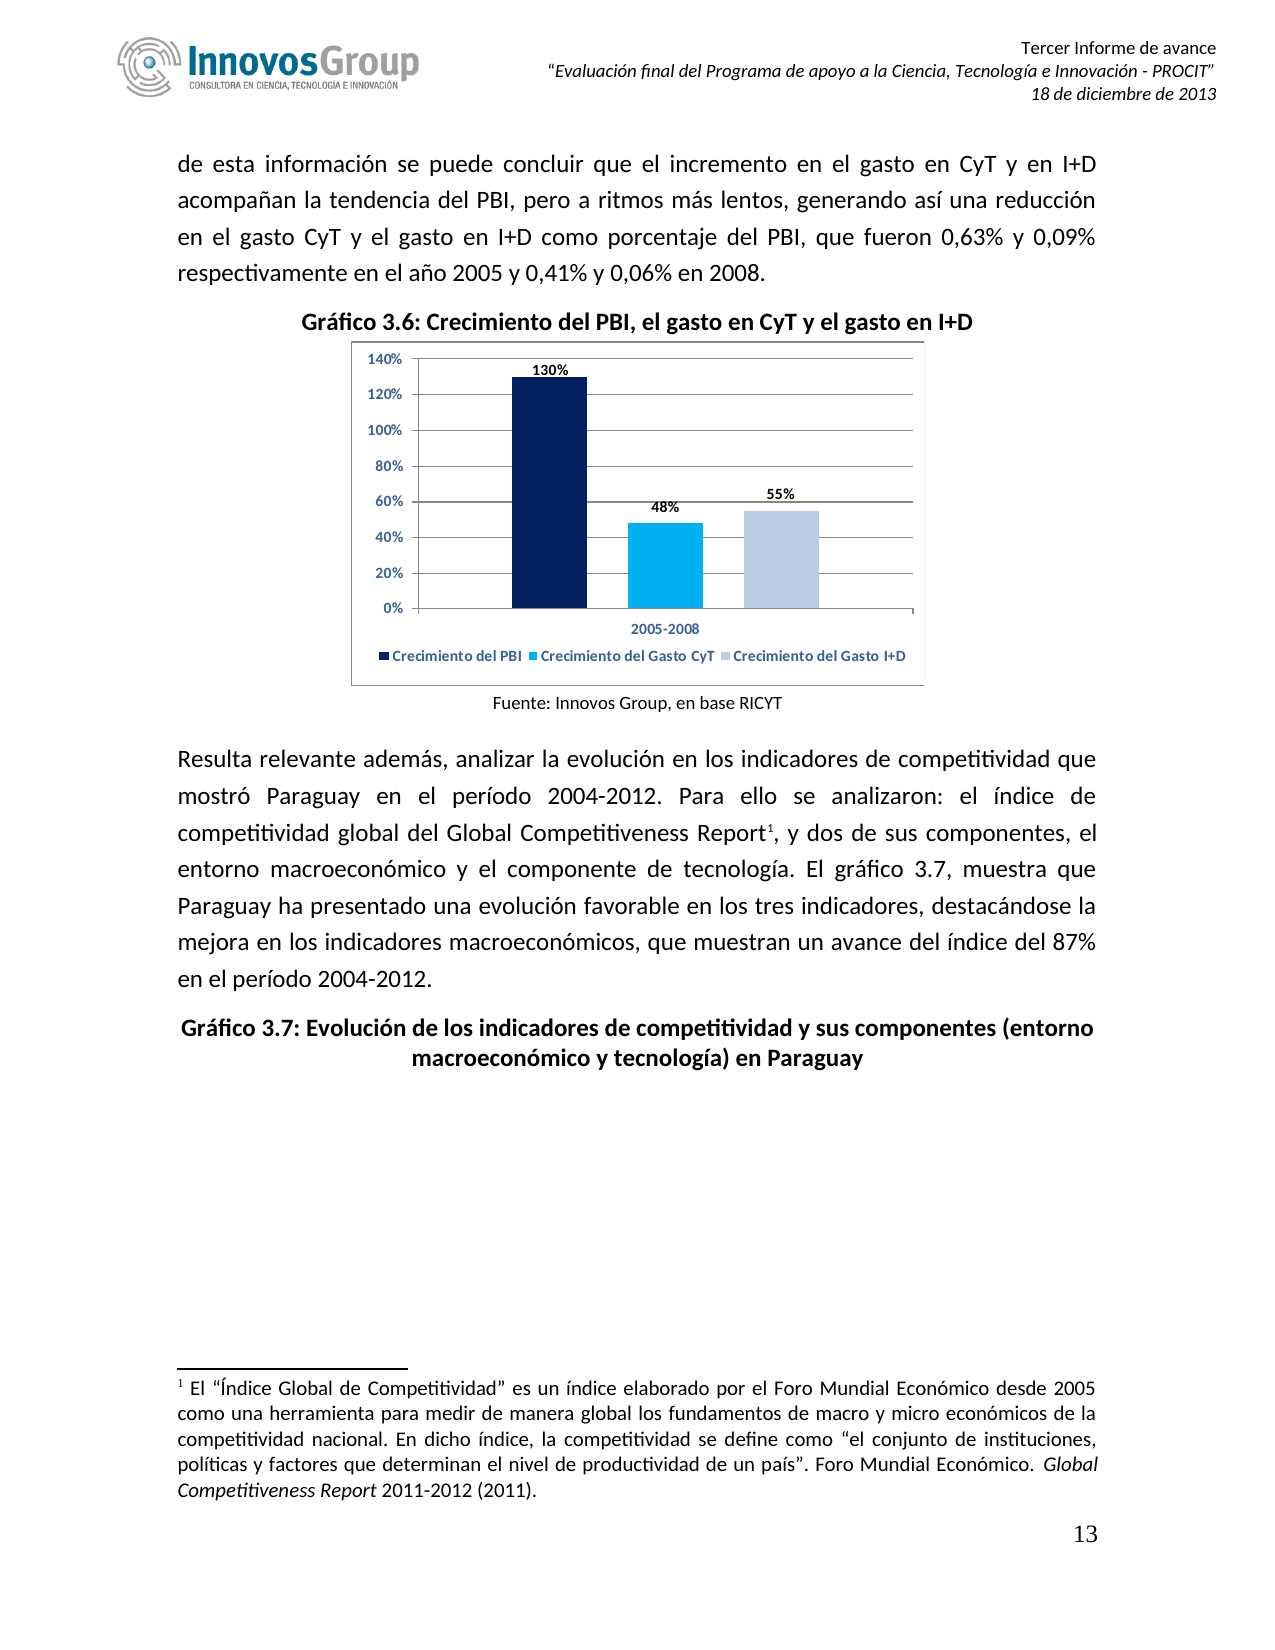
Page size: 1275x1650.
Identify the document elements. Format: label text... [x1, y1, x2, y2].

text Gráfico 3.7: Evolución de los indicadores de competitividad y sus componentes (entorno macroeconómico y tecnología) en Paraguay [177, 1012, 1098, 1073]
text Fuente: Innovos Group, en base RICYT [177, 691, 1098, 714]
picture [117, 37, 419, 97]
list Resulta relevante además, analizar la evolución en los indicadores de competitividad que mostró Paraguay en el período 2004-2012. Para ello se analizaron: el índice de competitividad global del Global Competitiveness Report, y dos de sus componentes, el entorno macroeconómico y el componente de tecnología. El gráfico 3.7, muestra que Paraguay ha presentado una evolución favorable en los tres indicadores, destacándose la mejora en los indicadores macroeconómicos, que muestran un avance del índice del 87% en el período 2004-2012. [177, 744, 1098, 993]
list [177, 148, 1098, 288]
text Gráfico 3.6: Crecimiento del PBI, el gasto en CyT y el gasto en I+D [177, 306, 1098, 337]
